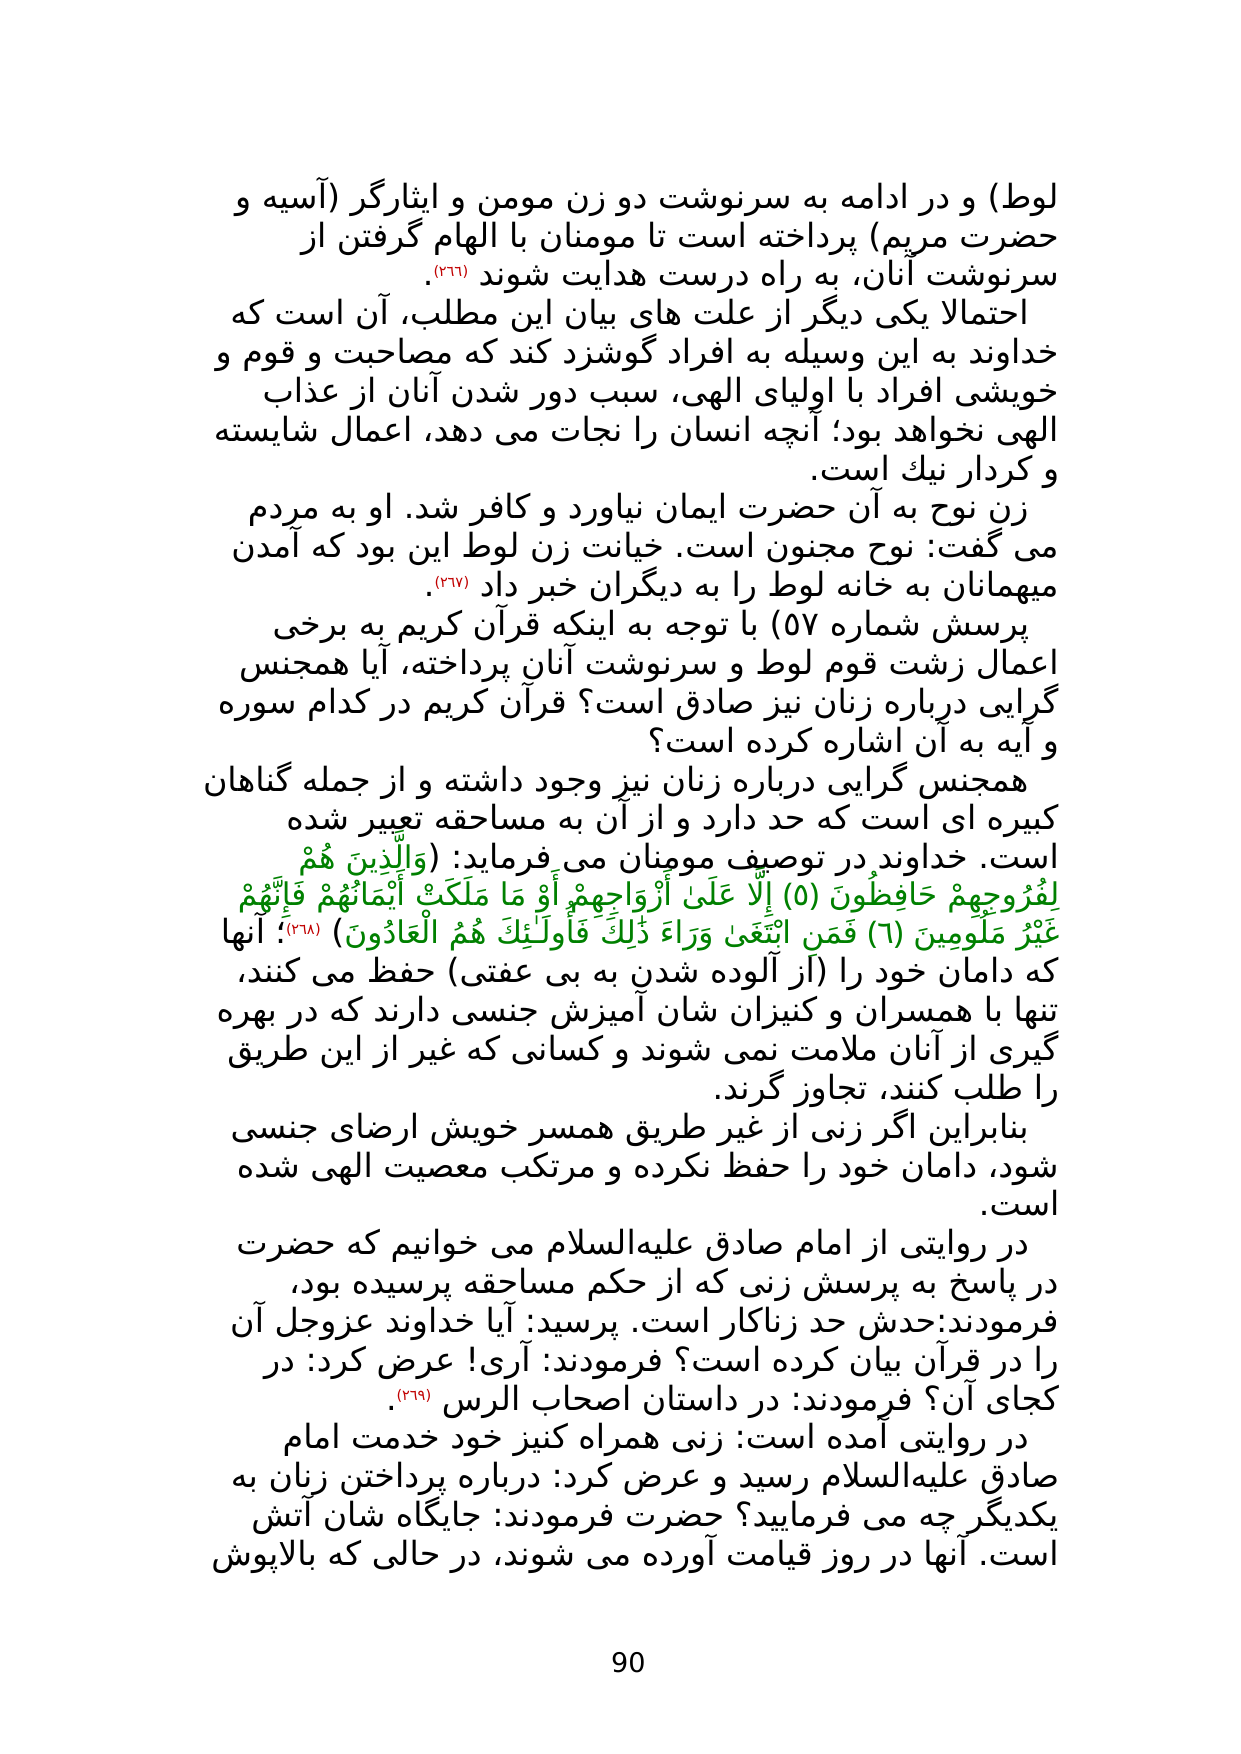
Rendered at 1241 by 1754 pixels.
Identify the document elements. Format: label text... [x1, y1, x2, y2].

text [197, 1418, 1059, 1573]
text زن نوح به آن حضرت ايمان نياورد و كافر شد. او به مردم مى گفت: نوح مجنون است. خيانت زن لوط اين بود كه آمدن ميهمانان به خانه لوط را به ديگران خبر داد (٢٦٧). [197, 488, 1059, 604]
text بنابراين اگر زنى از غير طريق همسر خويش ارضاى جنسى شود، دامان خود را حفظ نكرده و مرتكب معصيت الهى شده است. [197, 1107, 1059, 1224]
text احتمالا يكى ديگر از علت هاى بيان اين مطلب، آن است كه خداوند به اين وسيله به افراد گوشزد كند كه مصاحبت و قوم و خويشى افراد با اولياى الهى، سبب دور شدن آنان از عذاب الهى نخواهد بود؛ آنچه انسان را نجات مى دهد، اعمال شايسته و كردار نيك است. [197, 294, 1059, 488]
text همجنس گرايى درباره زنان نيز وجود داشته و از جمله گناهان كبيره اى است كه حد دارد و از آن به مساحقه تعبير شده است. خداوند در توصيف مومنان مى فرمايد: (وَالَّذِينَ هُمْ لِفُرُوجِهِمْ حَافِظُونَ ﴿٥﴾ إِلَّا عَلَىٰ أَزْوَاجِهِمْ أَوْ مَا مَلَكَتْ أَيْمَانُهُمْ فَإِنَّهُمْ غَيْرُ مَلُومِينَ ﴿٦﴾ فَمَنِ ابْتَغَىٰ وَرَاءَ ذَٰلِكَ فَأُولَـٰئِكَ هُمُ الْعَادُونَ) (٢٦٨)؛ آنها كه دامان خود را (از آلوده شدن به بى عفتى) حفظ مى كنند، تنها با همسران و كنيزان شان آميزش جنسى دارند كه در بهره گيرى از آنان ملامت نمى شوند و كسانى كه غير از اين طريق را طلب كنند، تجاوز گرند. [197, 760, 1059, 1107]
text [197, 177, 1059, 294]
text در روايتى از امام صادق عليه‌السلام مى خوانيم كه حضرت در پاسخ به پرسش زنى كه از حكم مساحقه پرسيده بود، فرمودند:حدش حد زناكار است. پرسيد: آيا خداوند عزوجل آن را در قرآن بيان كرده است؟ فرمودند: آرى! عرض كرد: در كجاى آن؟ فرمودند: در داستان اصحاب الرس (٢٦٩). [197, 1224, 1059, 1418]
text پرسش شماره ٥٧) با توجه به اينكه قرآن كريم به برخى اعمال زشت قوم لوط و سرنوشت آنان پرداخته، آيا همجنس گرايى درباره زنان نيز صادق است؟ قرآن كريم در كدام سوره و آيه به آن اشاره كرده است؟ [197, 604, 1059, 760]
